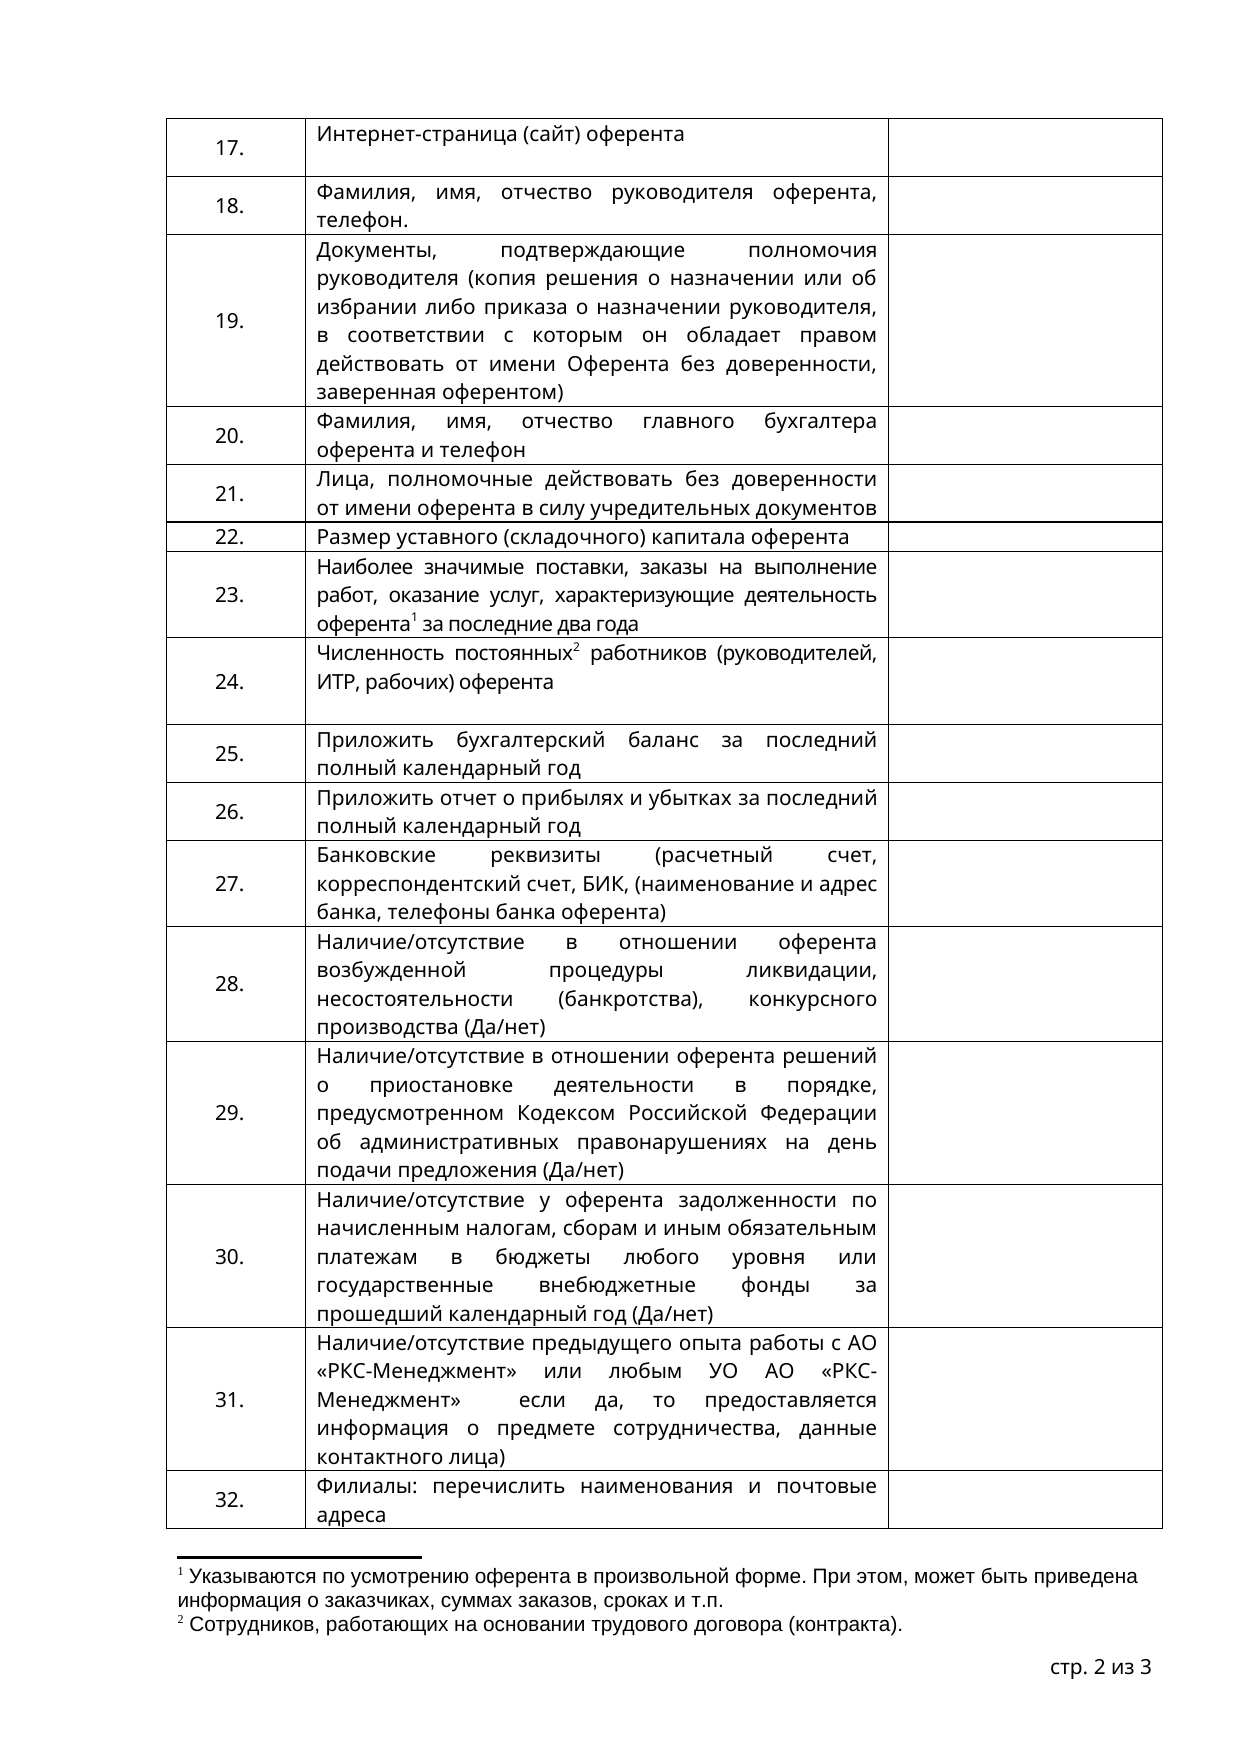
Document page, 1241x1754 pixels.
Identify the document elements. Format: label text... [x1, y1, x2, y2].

table_cell Интернет-страница (сайт) оферента [306, 119, 888, 176]
table_cell [167, 638, 305, 724]
table_cell Приложить отчет о прибылях и убытках за последний полный календарный год [306, 783, 888, 839]
table_cell Приложить бухгалтерский баланс за последний полный календарный год [306, 725, 888, 782]
table_cell [889, 119, 1162, 176]
table_cell [889, 638, 1162, 724]
table_cell [167, 552, 305, 637]
table_cell [167, 927, 305, 1041]
table_cell [167, 523, 305, 551]
table_cell Фамилия, имя, отчество главного бухгалтера оферента и телефон [306, 407, 888, 463]
table_cell [889, 1185, 1162, 1327]
table_cell Банковские реквизиты (расчетный счет, корреспондентский счет, БИК, (наименование и адрес банка, телефоны банка оферента) [306, 841, 888, 926]
table_cell [167, 725, 305, 782]
table_cell [167, 1328, 305, 1470]
table_cell [889, 1328, 1162, 1470]
table_cell Документы, подтверждающие полномочия руководителя (копия решения о назначении или об избрании либо приказа о назначении руководителя, в соответствии с которым он обладает правом действовать от имени Оферента без доверенности, заверенная оферентом) [306, 235, 888, 406]
table_cell [167, 177, 305, 234]
table_cell [889, 235, 1162, 406]
table_cell [889, 523, 1162, 551]
table_cell [889, 407, 1162, 463]
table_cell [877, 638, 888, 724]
table_cell [889, 1042, 1162, 1184]
table_cell [889, 927, 1162, 1041]
table_cell Наличие/отсутствие у оферента задолженности по начисленным налогам, сборам и иным обязательным платежам в бюджеты любого уровня или государственные внебюджетные фонды за прошедший календарный год (Да/нет) [306, 1185, 888, 1327]
table_cell [167, 465, 305, 521]
table_cell [889, 841, 1162, 926]
table_cell [889, 783, 1162, 839]
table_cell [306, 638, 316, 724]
table_cell Наиболее значимые поставки, заказы на выполнение работ, оказание услуг, характеризующие деятельность оферента за последние два года [306, 552, 888, 637]
table_cell [167, 407, 305, 463]
table_cell [889, 552, 1162, 637]
table_cell [167, 1471, 305, 1528]
table_cell Наличие/отсутствие предыдущего опыта работы с АО «РКС-Менеджмент» или любым УО АО «РКС-Менеджмент» если да, то предоставляется информация о предмете сотрудничества, данные контактного лица) [306, 1328, 888, 1470]
table_cell Наличие/отсутствие в отношении оферента решений о приостановке деятельности в порядке, предусмотренном Кодексом Российской Федерации об административных правонарушениях на день подачи предложения (Да/нет) [306, 1042, 888, 1184]
table_cell [167, 1042, 305, 1184]
table_cell Размер уставного (складочного) капитала оферента [306, 523, 888, 551]
table_cell [889, 177, 1162, 234]
table_cell [889, 1471, 1162, 1528]
table_cell [167, 235, 305, 406]
table_cell Наличие/отсутствие в отношении оферента возбужденной процедуры ликвидации, несостоятельности (банкротства), конкурсного производства (Да/нет) [306, 927, 888, 1041]
table_cell Фамилия, имя, отчество руководителя оферента, телефон. [306, 177, 888, 234]
table_cell [167, 1185, 305, 1327]
table_cell [167, 119, 305, 176]
table_cell [889, 725, 1162, 782]
table_cell [167, 841, 305, 926]
table_cell Филиалы: перечислить наименования и почтовые адреса [306, 1471, 888, 1528]
table_cell [889, 465, 1162, 521]
table_cell Лица, полномочные действовать без доверенности от имени оферента в силу учредительных документов [306, 465, 888, 521]
table_cell [167, 783, 305, 839]
